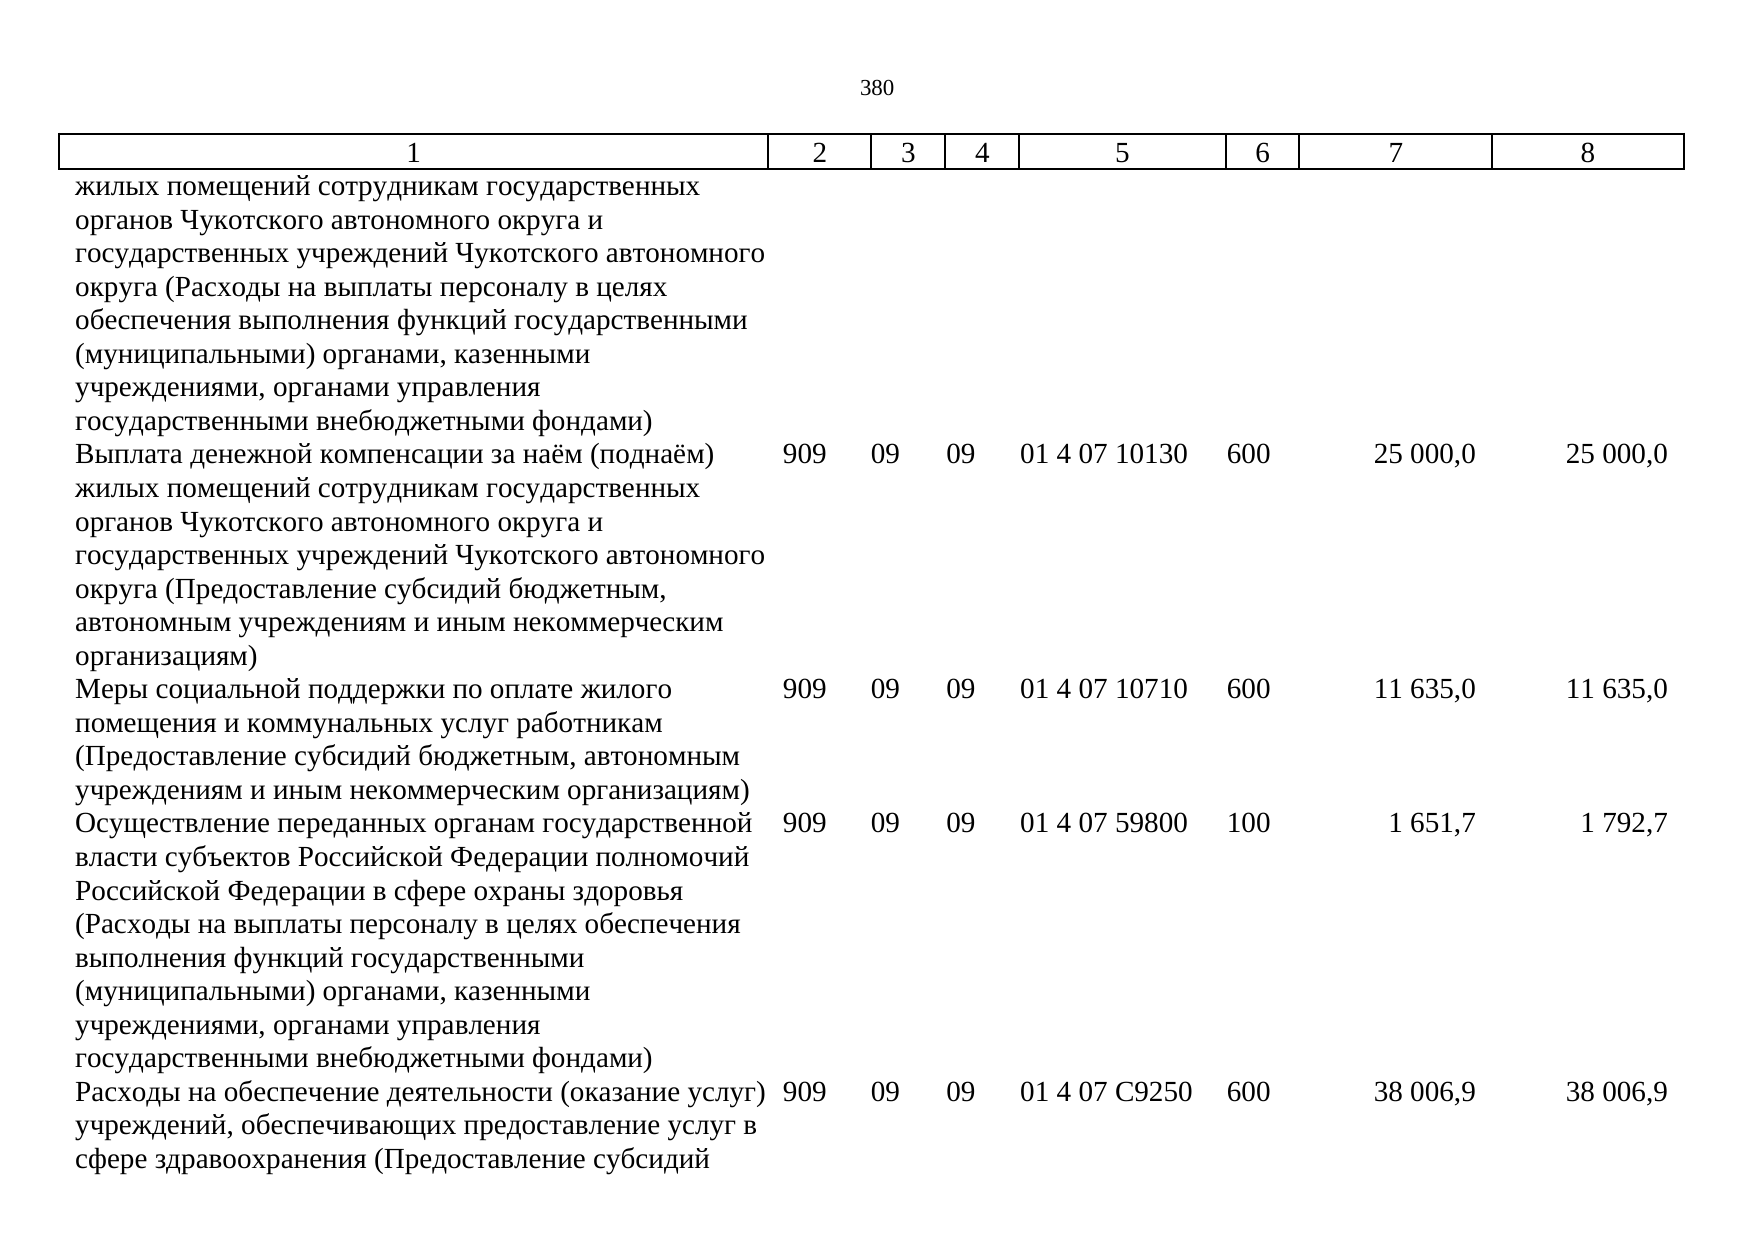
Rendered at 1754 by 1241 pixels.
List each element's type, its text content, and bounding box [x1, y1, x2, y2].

table_header 4 [946, 135, 1018, 168]
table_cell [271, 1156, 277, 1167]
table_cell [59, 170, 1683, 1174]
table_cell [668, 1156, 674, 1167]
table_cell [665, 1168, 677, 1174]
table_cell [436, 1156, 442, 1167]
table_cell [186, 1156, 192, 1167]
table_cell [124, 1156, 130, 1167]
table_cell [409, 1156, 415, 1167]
table_header 8 [1493, 135, 1683, 168]
table_header 3 [872, 135, 944, 168]
table_header 6 [1227, 135, 1298, 168]
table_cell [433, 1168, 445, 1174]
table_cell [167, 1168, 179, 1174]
table_header 1 [60, 135, 767, 168]
table_header 7 [1300, 135, 1491, 168]
table_header 5 [1020, 135, 1225, 168]
table_header 2 [769, 135, 870, 168]
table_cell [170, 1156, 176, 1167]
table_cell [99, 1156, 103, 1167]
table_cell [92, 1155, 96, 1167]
